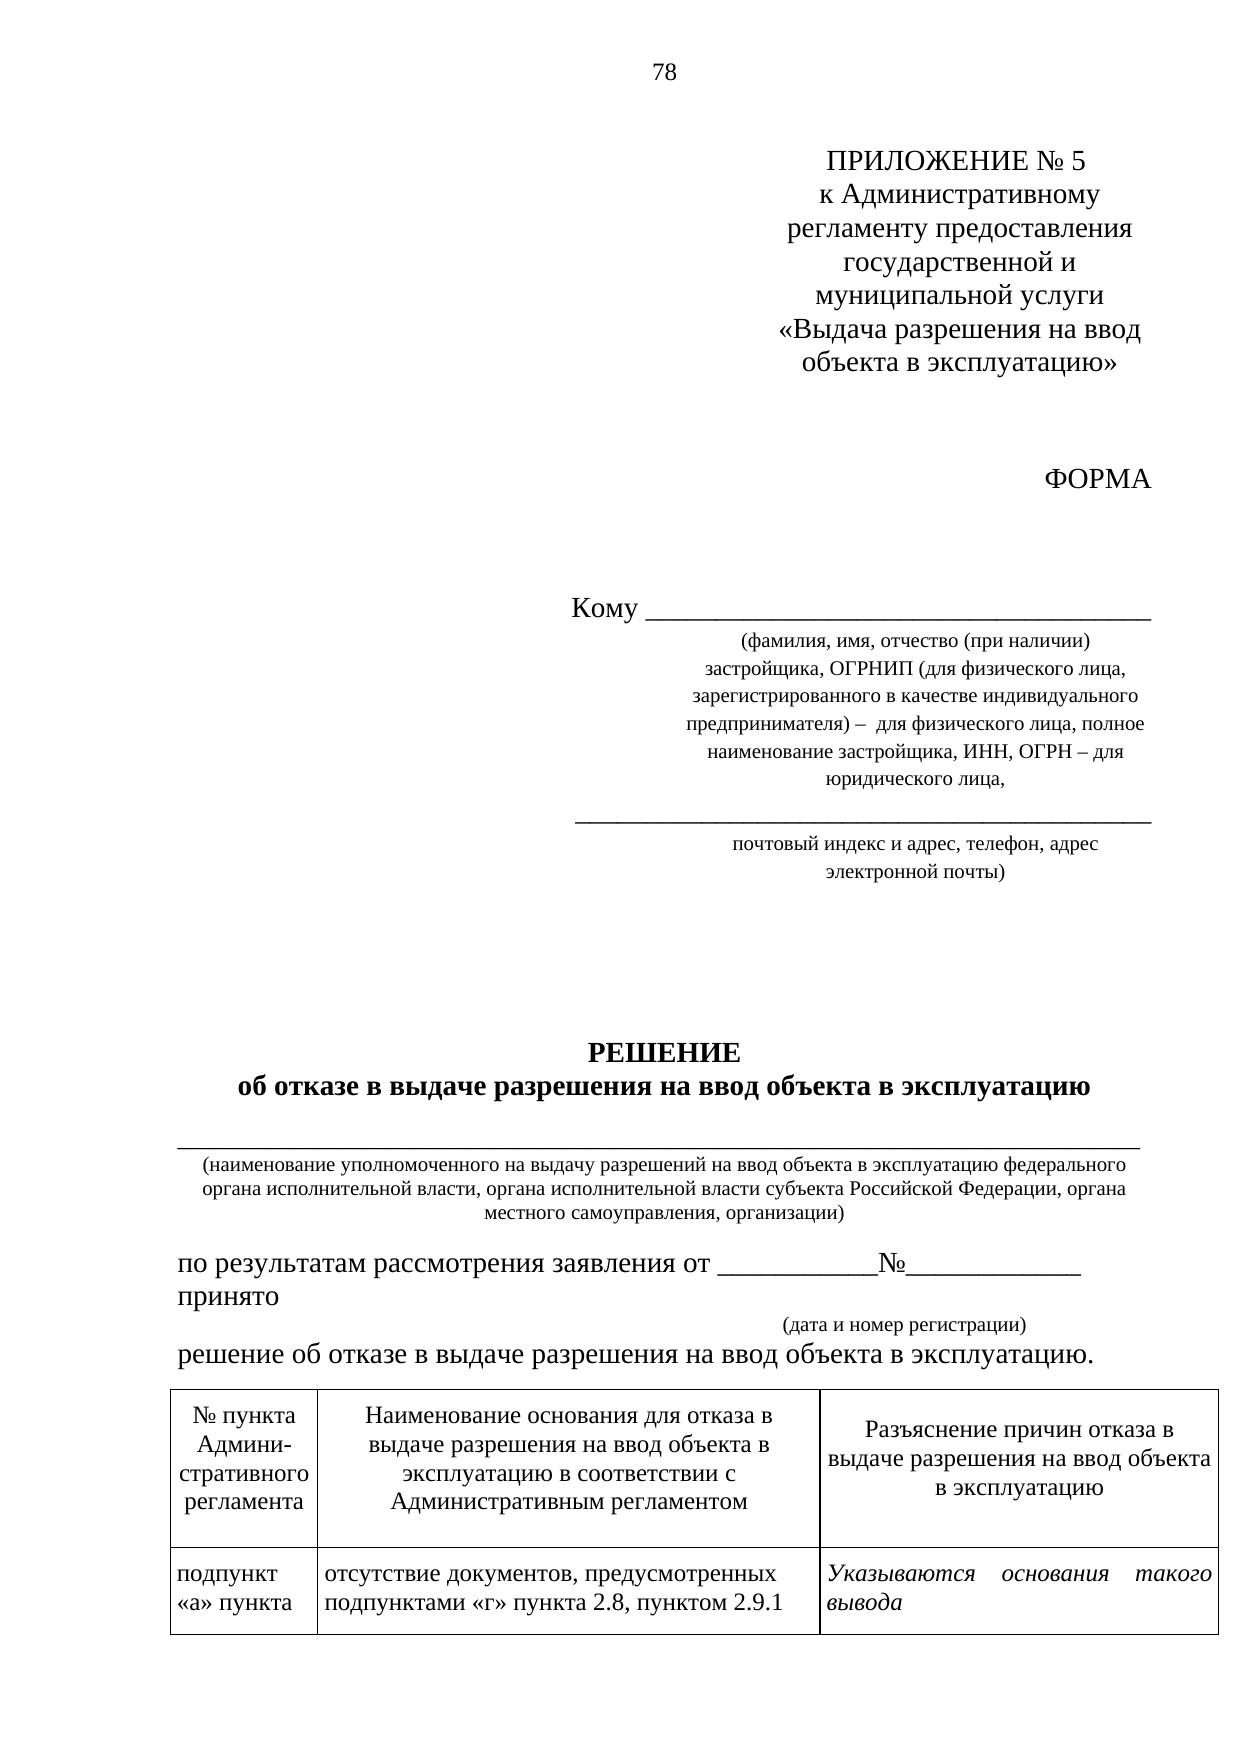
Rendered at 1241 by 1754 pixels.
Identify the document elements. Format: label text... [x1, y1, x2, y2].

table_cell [821, 1548, 1218, 1634]
text почтовый индекс и адрес, телефон, адрес электронной почты) [679, 831, 1152, 883]
text ПРИЛОЖЕНИЕ № 5 к Административному регламенту предоставления государственной и муниципальной услуги «Выдача разрешения на ввод объекта в эксплуатацию» [768, 143, 1152, 378]
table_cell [171, 1548, 317, 1634]
text по результатам рассмотрения заявления от ___________№____________ принято [177, 1245, 1152, 1312]
table_header Наименование основания для отказа в выдаче разрешения на ввод объекта в эксплуатацию в соответствии с Административным регламентом [318, 1390, 819, 1547]
text решение об отказе в выдаче разрешения на ввод объекта в эксплуатацию. [177, 1336, 1152, 1369]
text ФОРМА [768, 461, 1152, 495]
text РЕШЕНИЕ об отказе в выдаче разрешения на ввод объекта в эксплуатацию [177, 1035, 1152, 1102]
text (дата и номер регистрации) [177, 1312, 1152, 1336]
text _________________________________________ [177, 794, 1152, 826]
table_header Разъяснение причин отказа в выдаче разрешения на ввод объекта в эксплуатацию [821, 1390, 1218, 1547]
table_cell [318, 1548, 819, 1634]
text (фамилия, имя, отчество (при наличии) застройщика, ОГРНИП (для физического лица, зарегистрированного в качестве индивидуального предпринимателя) – для физического лица, полное наименование застройщика, ИНН, ОГРН – для юридического лица, [679, 628, 1152, 790]
text (наименование уполномоченного на выдачу разрешений на ввод объекта в эксплуатацию федерального органа исполнительной власти, органа исполнительной власти субъекта Российской Федерации, органа местного самоуправления, организации) [177, 1152, 1152, 1224]
text _____________________________________________________________________________ [177, 1123, 1152, 1152]
text Кому ____________________________________ [177, 590, 1152, 623]
table_header № пункта Админи-стративного регламента [171, 1390, 317, 1547]
